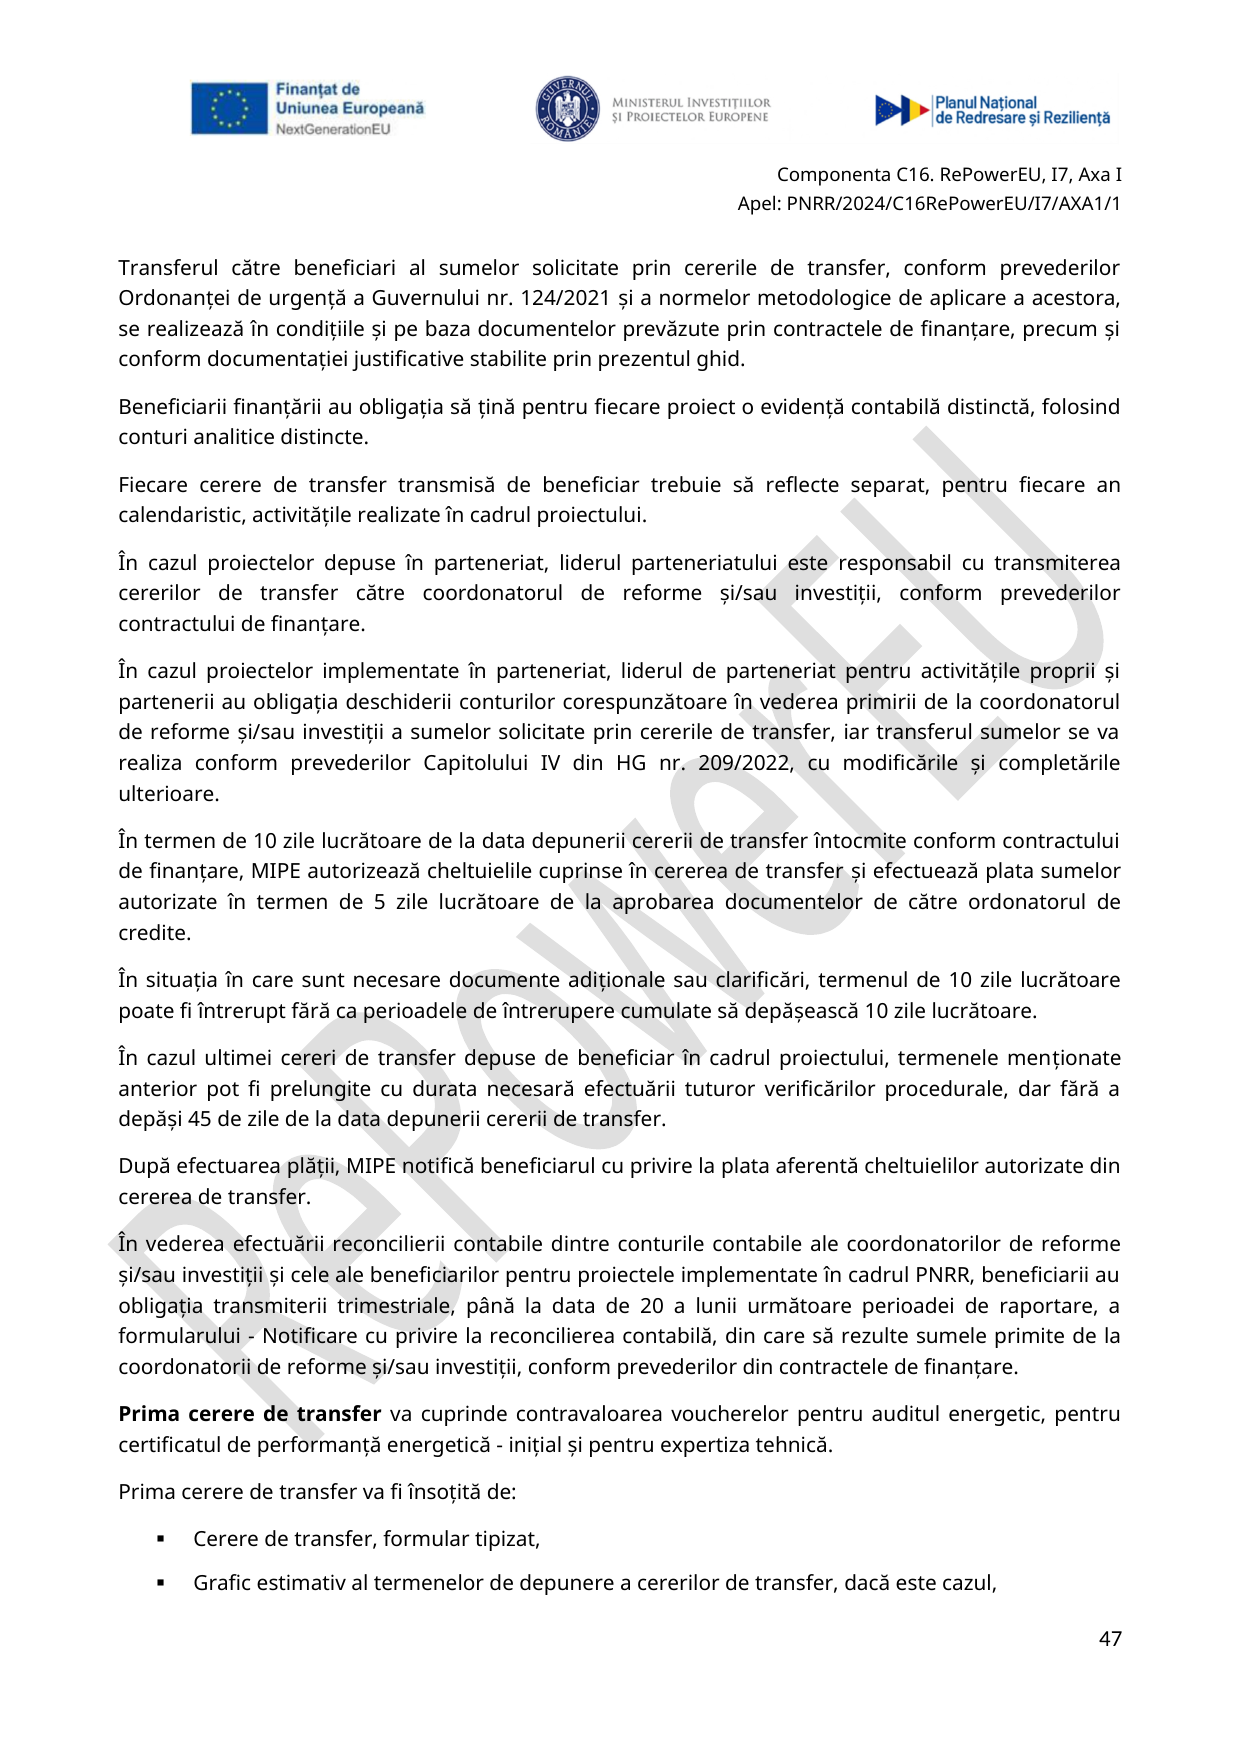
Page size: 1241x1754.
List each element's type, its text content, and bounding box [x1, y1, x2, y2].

picture [182, 73, 1123, 157]
text În cazul ultimei cereri de transfer depuse de beneficiar în cadrul proiectului, termenele menţionate anterior pot fi prelungite cu durata necesară efectuării tuturor verificărilor procedurale, dar fără a depăşi 45 de zile de la data depunerii cererii de transfer. [118, 1043, 1122, 1133]
text Beneficiarii finanțării au obligația să țină pentru fiecare proiect o evidență contabilă distinctă, folosind conturi analitice distincte. [118, 392, 1122, 451]
text Prima cerere de transfer va fi însoțită de: [118, 1477, 1122, 1506]
text După efectuarea plăţii, MIPE notifică beneficiarul cu privire la plata aferentă cheltuielilor autorizate din cererea de transfer. [118, 1152, 1122, 1211]
text În situaţia în care sunt necesare documente adiţionale sau clarificări, termenul de 10 zile lucrătoare poate fi întrerupt fără ca perioadele de întrerupere cumulate să depăşească 10 zile lucrătoare. [118, 965, 1122, 1024]
text Fiecare cerere de transfer transmisă de beneficiar trebuie să reflecte separat, pentru fiecare an calendaristic, activitățile realizate în cadrul proiectului. [118, 470, 1122, 529]
text În cazul proiectelor implementate în parteneriat, liderul de parteneriat pentru activitățile proprii și partenerii au obligația deschiderii conturilor corespunzătoare în vederea primirii de la coordonatorul de reforme și/sau investiții a sumelor solicitate prin cererile de transfer, iar transferul sumelor se va realiza conform prevederilor Capitolului IV din HG nr. 209/2022, cu modificările și completările ulterioare. [118, 656, 1122, 807]
text Transferul către beneficiari al sumelor solicitate prin cererile de transfer, conform prevederilor Ordonanţei de urgenţă a Guvernului nr. 124/2021 şi a normelor metodologice de aplicare a acestora, se realizează în condițiile și pe baza documentelor prevăzute prin contractele de finanțare, precum și conform documentației justificative stabilite prin prezentul ghid. [118, 253, 1122, 373]
text În cazul proiectelor depuse în parteneriat, liderul parteneriatului este responsabil cu transmiterea cererilor de transfer către coordonatorul de reforme și/sau investiții, conform prevederilor contractului de finanțare. [118, 548, 1122, 637]
text În termen de 10 zile lucrătoare de la data depunerii cererii de transfer întocmite conform contractului de finanţare, MIPE autorizează cheltuielile cuprinse în cererea de transfer şi efectuează plata sumelor autorizate în termen de 5 zile lucrătoare de la aprobarea documentelor de către ordonatorul de credite. [118, 826, 1122, 946]
list Grafic estimativ al termenelor de depunere a cererilor de transfer, dacă este cazul, [156, 1568, 1122, 1596]
list Cerere de transfer, formular tipizat, [156, 1524, 1122, 1553]
text În vederea efectuării reconcilierii contabile dintre conturile contabile ale coordonatorilor de reforme și/sau investiții și cele ale beneficiarilor pentru proiectele implementate în cadrul PNRR, beneficiarii au obligația transmiterii trimestriale, până la data de 20 a lunii următoare perioadei de raportare, a formularului - Notificare cu privire la reconcilierea contabilă, din care să rezulte sumele primite de la coordonatorii de reforme și/sau investiții, conform prevederilor din contractele de finanțare. [118, 1229, 1122, 1380]
text Prima cerere de transfer va cuprinde contravaloarea voucherelor pentru auditul energetic, pentru certificatul de performanță energetică - inițial și pentru expertiza tehnică. [118, 1399, 1122, 1458]
